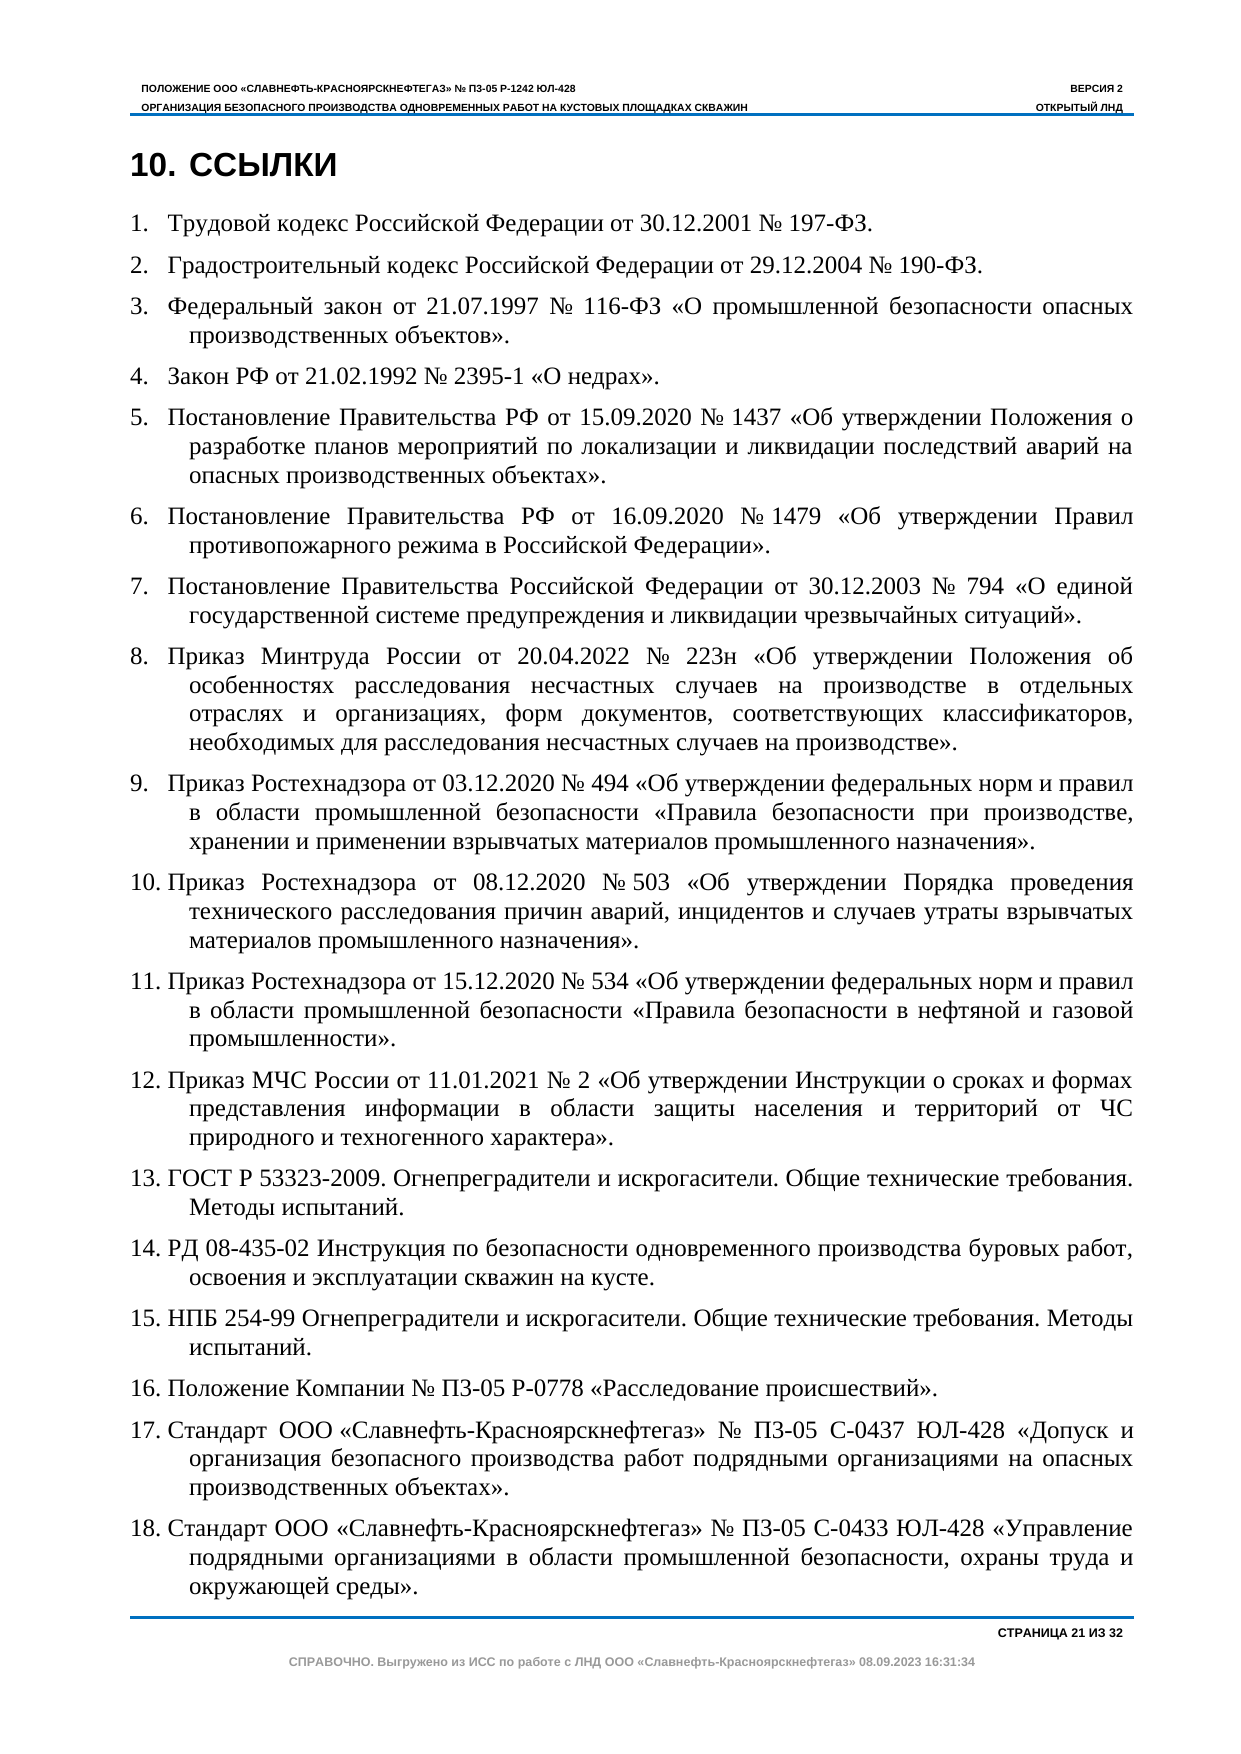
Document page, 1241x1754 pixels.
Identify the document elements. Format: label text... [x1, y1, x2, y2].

list Стандарт ООО «Славнефть-Красноярскнефтегаз» № П3-05 С-0437 ЮЛ-428 «Допуск и организация безопасного производства работ подрядными организациями на опасных производственных объектах». [130, 1415, 1134, 1501]
list Постановление Правительства РФ от 16.09.2020 № 1479 «Об утверждении Правил противопожарного режима в Российской Федерации». [130, 501, 1134, 558]
list Приказ МЧС России от 11.01.2021 № 2 «Об утверждении Инструкции о сроках и формах представления информации в области защиты населения и территорий от ЧС природного и техногенного характера». [130, 1065, 1134, 1151]
list Приказ Ростехнадзора от 08.12.2020 № 503 «Об утверждении Порядка проведения технического расследования причин аварий, инцидентов и случаев утраты взрывчатых материалов промышленного назначения». [130, 867, 1134, 953]
list Градостроительный кодекс Российской Федерации от 29.12.2004 № 190-ФЗ. [130, 250, 1134, 278]
list Федеральный закон от 21.07.1997 № 116-ФЗ «О промышленной безопасности опасных производственных объектов». [130, 291, 1134, 348]
list Приказ Ростехнадзора от 03.12.2020 № 494 «Об утверждении федеральных норм и правил в области промышленной безопасности «Правила безопасности при производстве, хранении и применении взрывчатых материалов промышленного назначения». [130, 768, 1134, 855]
list Стандарт ООО «Славнефть-Красноярскнефтегаз» № П3-05 С-0433 ЮЛ-428 «Управление подрядными организациями в области промышленной безопасности, охраны труда и окружающей среды». [130, 1513, 1134, 1600]
list Постановление Правительства Российской Федерации от 30.12.2003 № 794 «О единой государственной системе предупреждения и ликвидации чрезвычайных ситуаций». [130, 571, 1134, 628]
list Трудовой кодекс Российской Федерации от 30.12.2001 № 197-ФЗ. [130, 208, 1134, 237]
list Приказ Минтруда России от 20.04.2022 № 223н «Об утверждении Положения об особенностях расследования несчастных случаев на производстве в отдельных отраслях и организациях, форм документов, соответствующих классификаторов, необходимых для расследования несчастных случаев на производстве». [130, 641, 1134, 756]
list РД 08-435-02 Инструкция по безопасности одновременного производства буровых работ, освоения и эксплуатации скважин на кусте. [130, 1233, 1134, 1291]
list Приказ Ростехнадзора от 15.12.2020 № 534 «Об утверждении федеральных норм и правил в области промышленной безопасности «Правила безопасности в нефтяной и газовой промышленности». [130, 966, 1134, 1052]
list Постановление Правительства РФ от 15.09.2020 № 1437 «Об утверждении Положения о разработке планов мероприятий по локализации и ликвидации последствий аварий на опасных производственных объектах». [130, 402, 1134, 488]
list ГОСТ Р 53323-2009. Огнепреградители и искрогасители. Общие технические требования. Методы испытаний. [130, 1163, 1134, 1221]
list Закон РФ от 21.02.1992 № 2395-1 «О недрах». [130, 361, 1134, 390]
list Положение Компании № П3-05 Р-0778 «Расследование происшествий». [130, 1373, 1134, 1402]
list НПБ 254-99 Огнепреградители и искрогасители. Общие технические требования. Методы испытаний. [130, 1303, 1134, 1361]
subtitle ССЫЛКИ [130, 145, 1134, 183]
